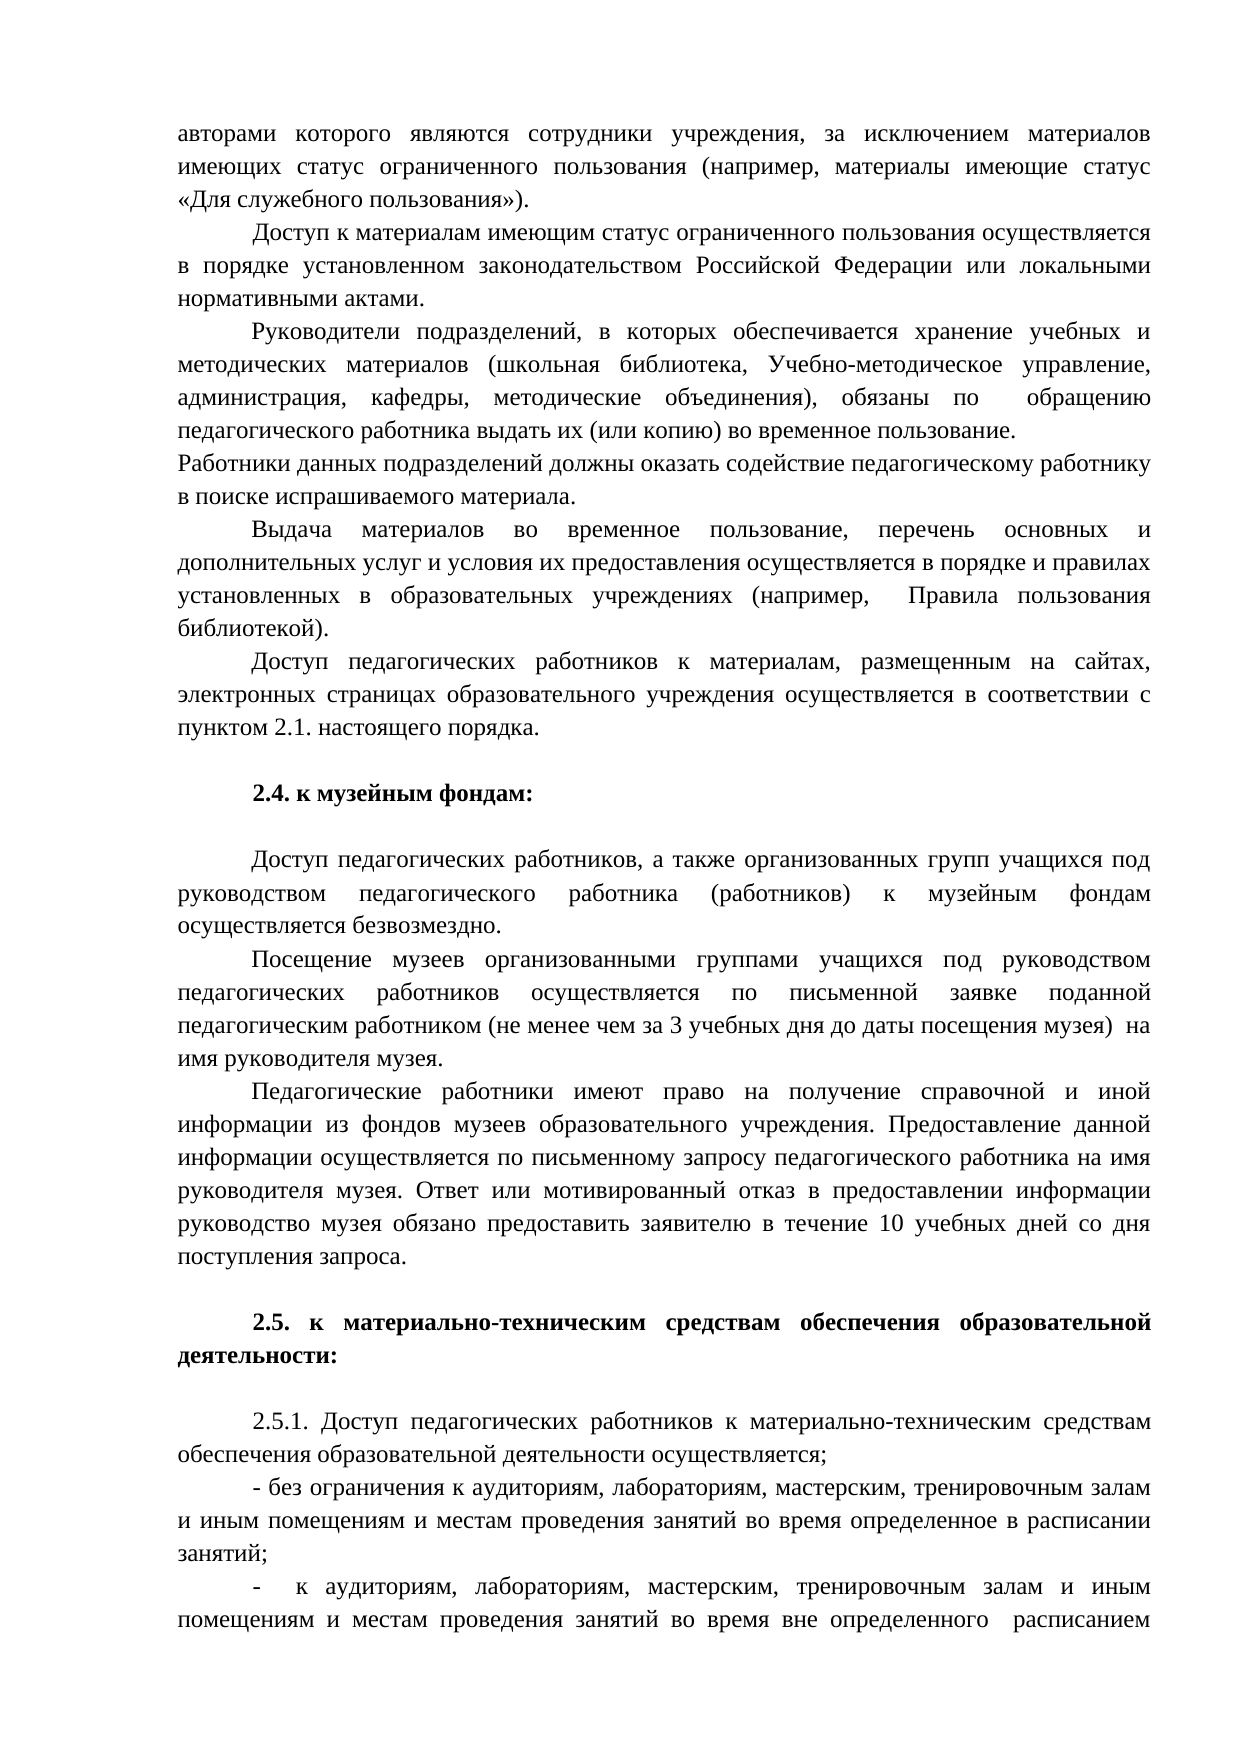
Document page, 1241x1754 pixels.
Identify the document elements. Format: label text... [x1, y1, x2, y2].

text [177, 118, 1152, 213]
text Доступ педагогических работников, а также организованных групп учащихся под руководством педагогического работника (работников) к музейным фондам осуществляется безвозмездно. [177, 844, 1152, 939]
text Посещение музеев организованными группами учащихся под руководством педагогических работников осуществляется по письменной заявке поданной педагогическим работником (не менее чем за 3 учебных дня до даты посещения музея) на имя руководителя музея. [177, 944, 1152, 1071]
text Работники данных подразделений должны оказать содействие педагогическому работнику в поиске испрашиваемого материала. [177, 448, 1152, 510]
text Педагогические работники имеют право на получение справочной и иной информации из фондов музеев образовательного учреждения. Предоставление данной информации осуществляется по письменному запросу педагогического работника на имя руководителя музея. Ответ или мотивированный отказ в предоставлении информации руководство музея обязано предоставить заявителю в течение 10 учебных дней со дня поступления запроса. [177, 1076, 1152, 1269]
text 2.5. к материально-техническим средствам обеспечения образовательной деятельности: [177, 1307, 1152, 1369]
text 2.4. к музейным фондам: [177, 778, 1152, 807]
text 2.5.1. Доступ педагогических работников к материально-техническим средствам обеспечения образовательной деятельности осуществляется; [177, 1406, 1152, 1468]
text Доступ к материалам имеющим статус ограниченного пользования осуществляется в порядке установленном законодательством Российской Федерации или локальными нормативными актами. [177, 217, 1152, 312]
text - без ограничения к аудиториям, лабораториям, мастерским, тренировочным залам и иным помещениям и местам проведения занятий во время определенное в расписании занятий; [177, 1472, 1152, 1567]
text Выдача материалов во временное пользование, перечень основных и дополнительных услуг и условия их предоставления осуществляется в порядке и правилах установленных в образовательных учреждениях (например, Правила пользования библиотекой). [177, 514, 1152, 642]
text Доступ педагогических работников к материалам, размещенным на сайтах, электронных страницах образовательного учреждения осуществляется в соответствии с пунктом 2.1. настоящего порядка. [177, 646, 1152, 741]
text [177, 1571, 1152, 1633]
text Руководители подразделений, в которых обеспечивается хранение учебных и методических материалов (школьная библиотека, Учебно-методическое управление, администрация, кафедры, методические объединения), обязаны по обращению педагогического работника выдать их (или копию) во временное пользование. [177, 316, 1152, 444]
